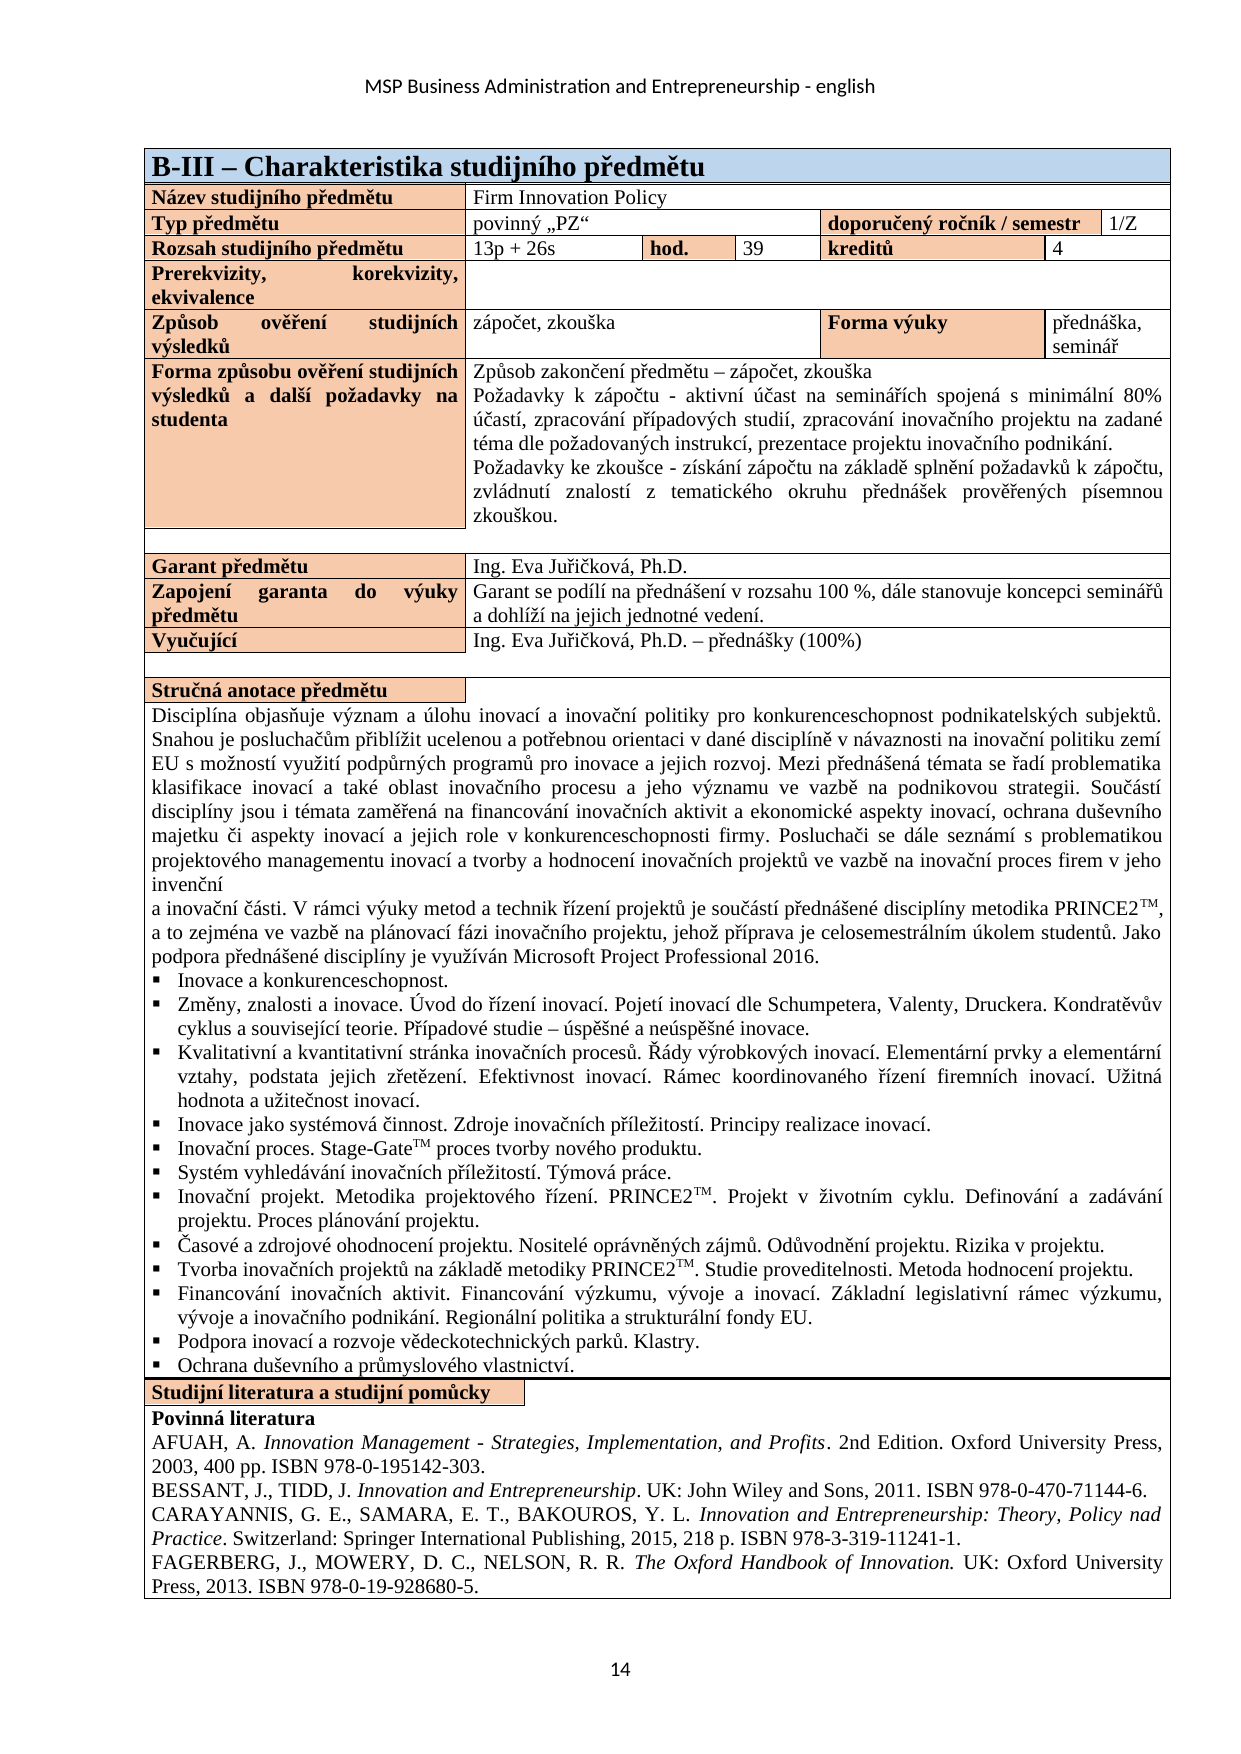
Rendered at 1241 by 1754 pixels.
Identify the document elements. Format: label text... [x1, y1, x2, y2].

table_cell 1/Z [1102, 210, 1170, 234]
table_cell [145, 652, 1170, 677]
table_cell povinný „PZ“ [466, 210, 820, 234]
table_cell [466, 678, 1170, 702]
table_cell 39 [736, 236, 820, 259]
table_cell kreditů [821, 236, 1044, 259]
table_cell Zapojení garanta do výuky předmětu [145, 579, 465, 627]
table_cell 4 [1046, 236, 1170, 259]
table_cell Typ předmětu [145, 210, 465, 234]
table_cell Název studijního předmětu [145, 185, 465, 209]
table_cell Způsob zakončení předmětu – zápočet, zkouška Požadavky k zápočtu - aktivní účast na seminářích spojená s minimální 80% účastí, zpracování případových studií, zpracování inovačního projektu na zadané téma dle požadovaných instrukcí, prezentace projektu inovačního podnikání. Požadavky ke zkoušce - získání zápočtu na základě splnění požadavků k zápočtu, zvládnutí znalostí z tematického okruhu přednášek prověřených písemnou zkouškou. [466, 359, 1170, 527]
table_cell Garant předmětu [145, 554, 465, 578]
table_cell Forma výuky [821, 310, 1044, 358]
table_cell zápočet, zkouška [466, 310, 820, 358]
table_cell Způsob ověření studijních výsledků [145, 310, 465, 358]
table_cell Forma způsobu ověření studijních výsledků a další požadavky na studenta [145, 359, 465, 527]
table_cell Garant se podílí na přednášení v rozsahu 100 %, dále stanovuje koncepci seminářů a dohlíží na jejich jednotné vedení. [466, 579, 1170, 627]
table_cell [145, 528, 1170, 552]
table_cell [466, 261, 1170, 309]
table_cell Studijní literatura a studijní pomůcky [145, 1380, 524, 1404]
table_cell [145, 1405, 1170, 1598]
table_cell Vyučující [145, 628, 465, 652]
table_cell Stručná anotace předmětu [145, 678, 465, 702]
table_cell Ing. Eva Juřičková, Ph.D. – přednášky (100%) [466, 628, 1170, 652]
table_cell přednáška, seminář [1046, 310, 1170, 358]
table_cell hod. [643, 236, 735, 259]
table_cell doporučený ročník / semestr [821, 210, 1101, 234]
table_cell [525, 1380, 1170, 1404]
table_cell B-III – Charakteristika studijního předmětu [145, 149, 1170, 182]
table_cell Disciplína objasňuje význam a úlohu inovací a inovační politiky pro konkurenceschopnost podnikatelských subjektů. Snahou je posluchačům přiblížit ucelenou a potřebnou orientaci v dané disciplíně v návaznosti na inovační politiku zemí EU s možností využití podpůrných programů pro inovace a jejich rozvoj. Mezi přednášená témata se řadí problematika klasifikace inovací a také oblast inovačního procesu a jeho významu ve vazbě na podnikovou strategii. Součástí disciplíny jsou i témata zaměřená na financování inovačních aktivit a ekonomické aspekty inovací, ochrana duševního majetku či aspekty inovací a jejich role v konkurenceschopnosti firmy. Posluchači se dále seznámí s problematikou projektového managementu inovací a tvorby a hodnocení inovačních projektů ve vazbě na inovační proces firem v jeho invenční a inovační části. V rámci výuky metod a technik řízení projektů je součástí přednášené disciplíny metodika PRINCE2TM, a to zejména ve vazbě na plánovací fázi inovačního projektu, jehož příprava je celosemestrálním úkolem studentů. Jako podpora přednášené disciplíny je využíván Microsoft Project Professional 2016. Inovace a konkurenceschopnost. Změny, znalosti a inovace. Úvod do řízení inovací. Pojetí inovací dle Schumpetera, Valenty, Druckera. Kondratěvův cyklus a související teorie. Případové studie – úspěšné a neúspěšné inovace. Kvalitativní a kvantitativní stránka inovačních procesů. Řády výrobkových inovací. Elementární prvky a elementární vztahy, podstata jejich zřetězení. Efektivnost inovací. Rámec koordinovaného řízení firemních inovací. Užitná hodnota a užitečnost inovací. Inovace jako systémová činnost. Zdroje inovačních příležitostí. Principy realizace inovací. Inovační proces. Stage-GateTM proces tvorby nového produktu. Systém vyhledávání inovačních příležitostí. Týmová práce. Inovační projekt. Metodika projektového řízení. PRINCE2TM. Projekt v životním cyklu. Definování a zadávání projektu. Proces plánování projektu. Časové a zdrojové ohodnocení projektu. Nositelé oprávněných zájmů. Odůvodnění projektu. Rizika v projektu. Tvorba inovačních projektů na základě metodiky PRINCE2TM. Studie proveditelnosti. Metoda hodnocení projektu. Financování inovačních aktivit. Financování výzkumu, vývoje a inovací. Základní legislativní rámec výzkumu, vývoje a inovačního podnikání. Regionální politika a strukturální fondy EU. Podpora inovací a rozvoje vědeckotechnických parků. Klastry. Ochrana duševního a průmyslového vlastnictví. [145, 702, 1170, 1377]
table_cell 13p + 26s [466, 236, 642, 259]
table_cell Firm Innovation Policy [466, 185, 1170, 209]
table_cell Rozsah studijního předmětu [145, 236, 465, 259]
table_cell Ing. Eva Juřičková, Ph.D. [466, 554, 1170, 578]
table_cell Prerekvizity, korekvizity, ekvivalence [145, 261, 465, 309]
